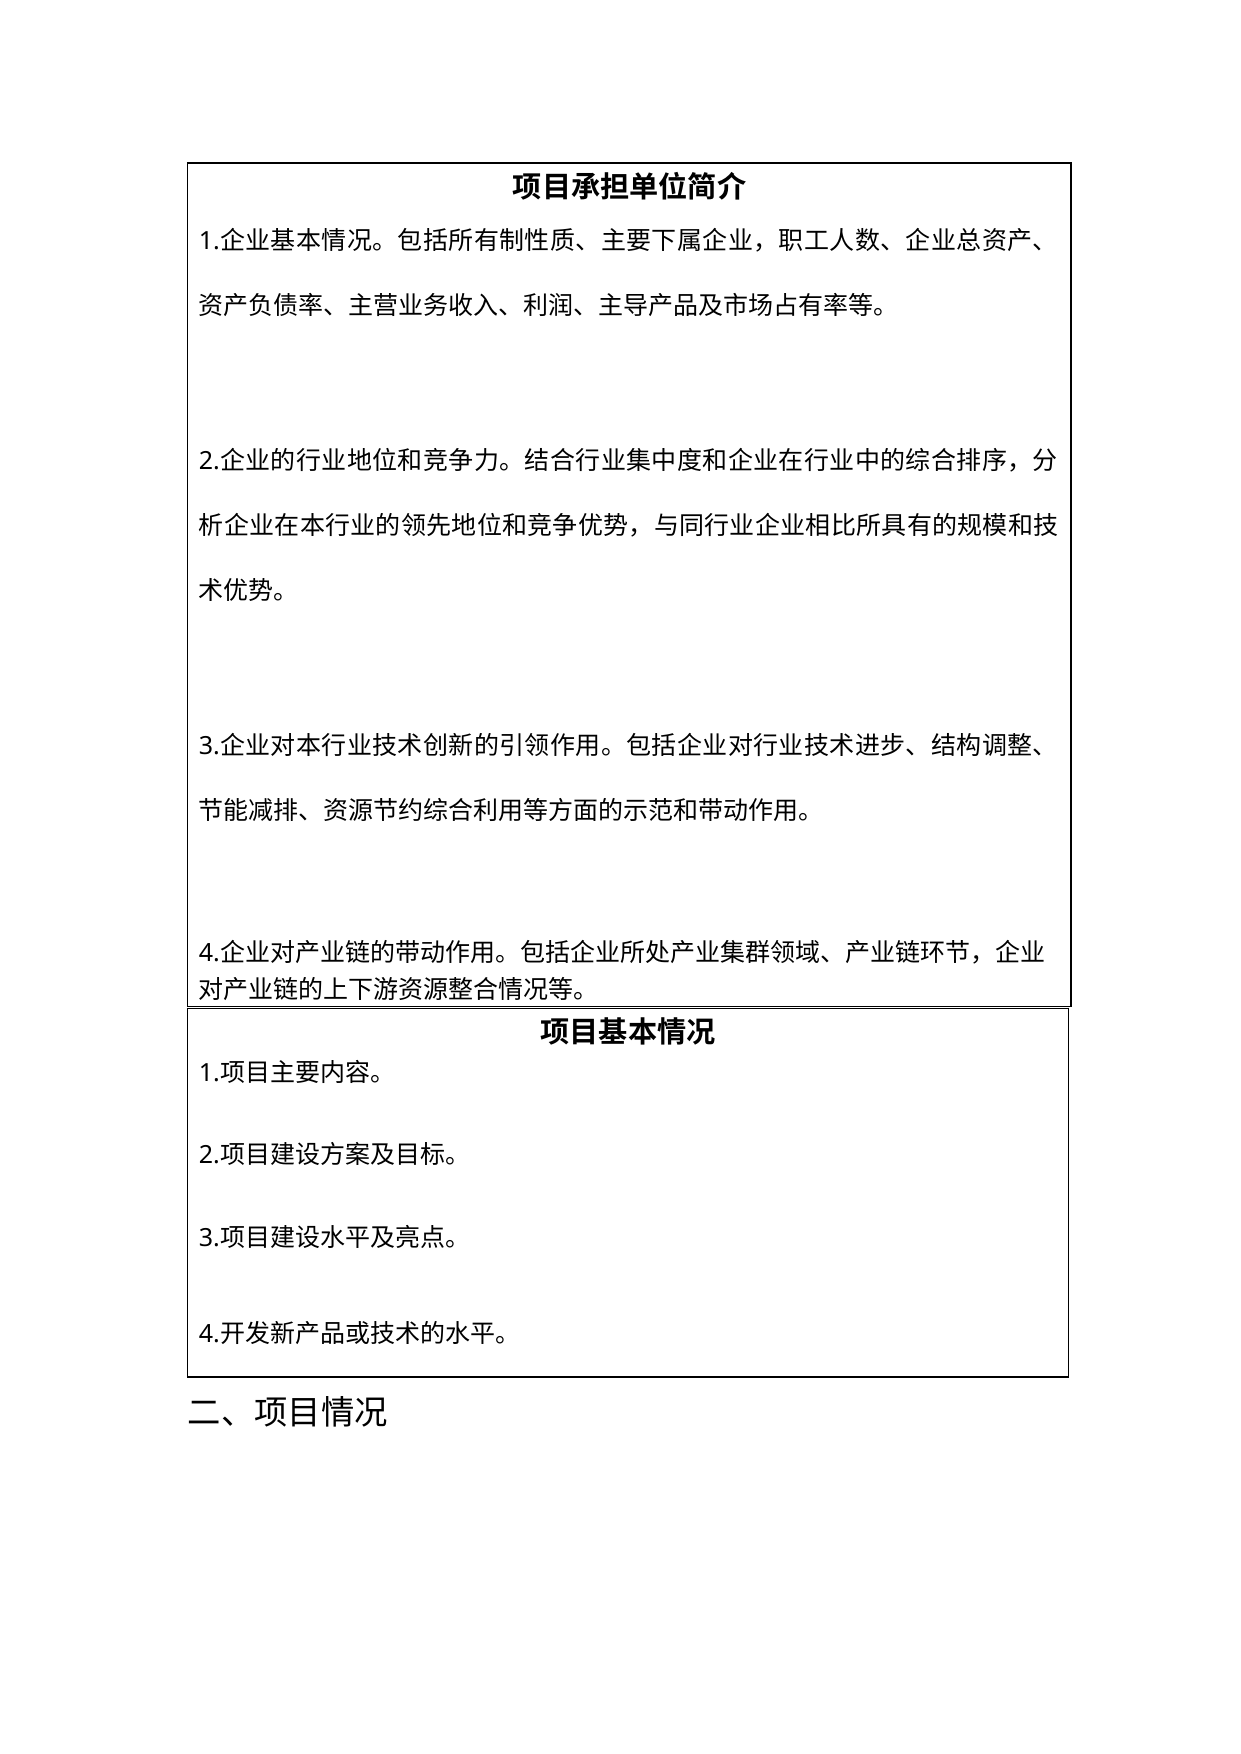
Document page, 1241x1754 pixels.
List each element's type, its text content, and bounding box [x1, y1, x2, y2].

text 二、项目情况 [187, 1378, 1053, 1443]
table_header 项目基本情况 1.项目主要内容。 2.项目建设方案及目标。 3.项目建设水平及亮点。 4.开发新产品或技术的水平。 [188, 1009, 1068, 1376]
table_cell 项目承担单位简介 企业基本情况。包括所有制性质、主要下属企业，职工人数、企业总资产、资产负债率、主营业务收入、利润、主导产品及市场占有率等。 企业的行业地位和竞争力。结合行业集中度和企业在行业中的综合排序，分析企业在本行业的领先地位和竞争优势，与同行业企业相比所具有的规模和技术优势。 企业对本行业技术创新的引领作用。包括企业对行业技术进步、结构调整、节能减排、资源节约综合利用等方面的示范和带动作用。 4.企业对产业链的带动作用。包括企业所处产业集群领域、产业链环节，企业对产业链的上下游资源整合情况等。 [188, 164, 1070, 1006]
